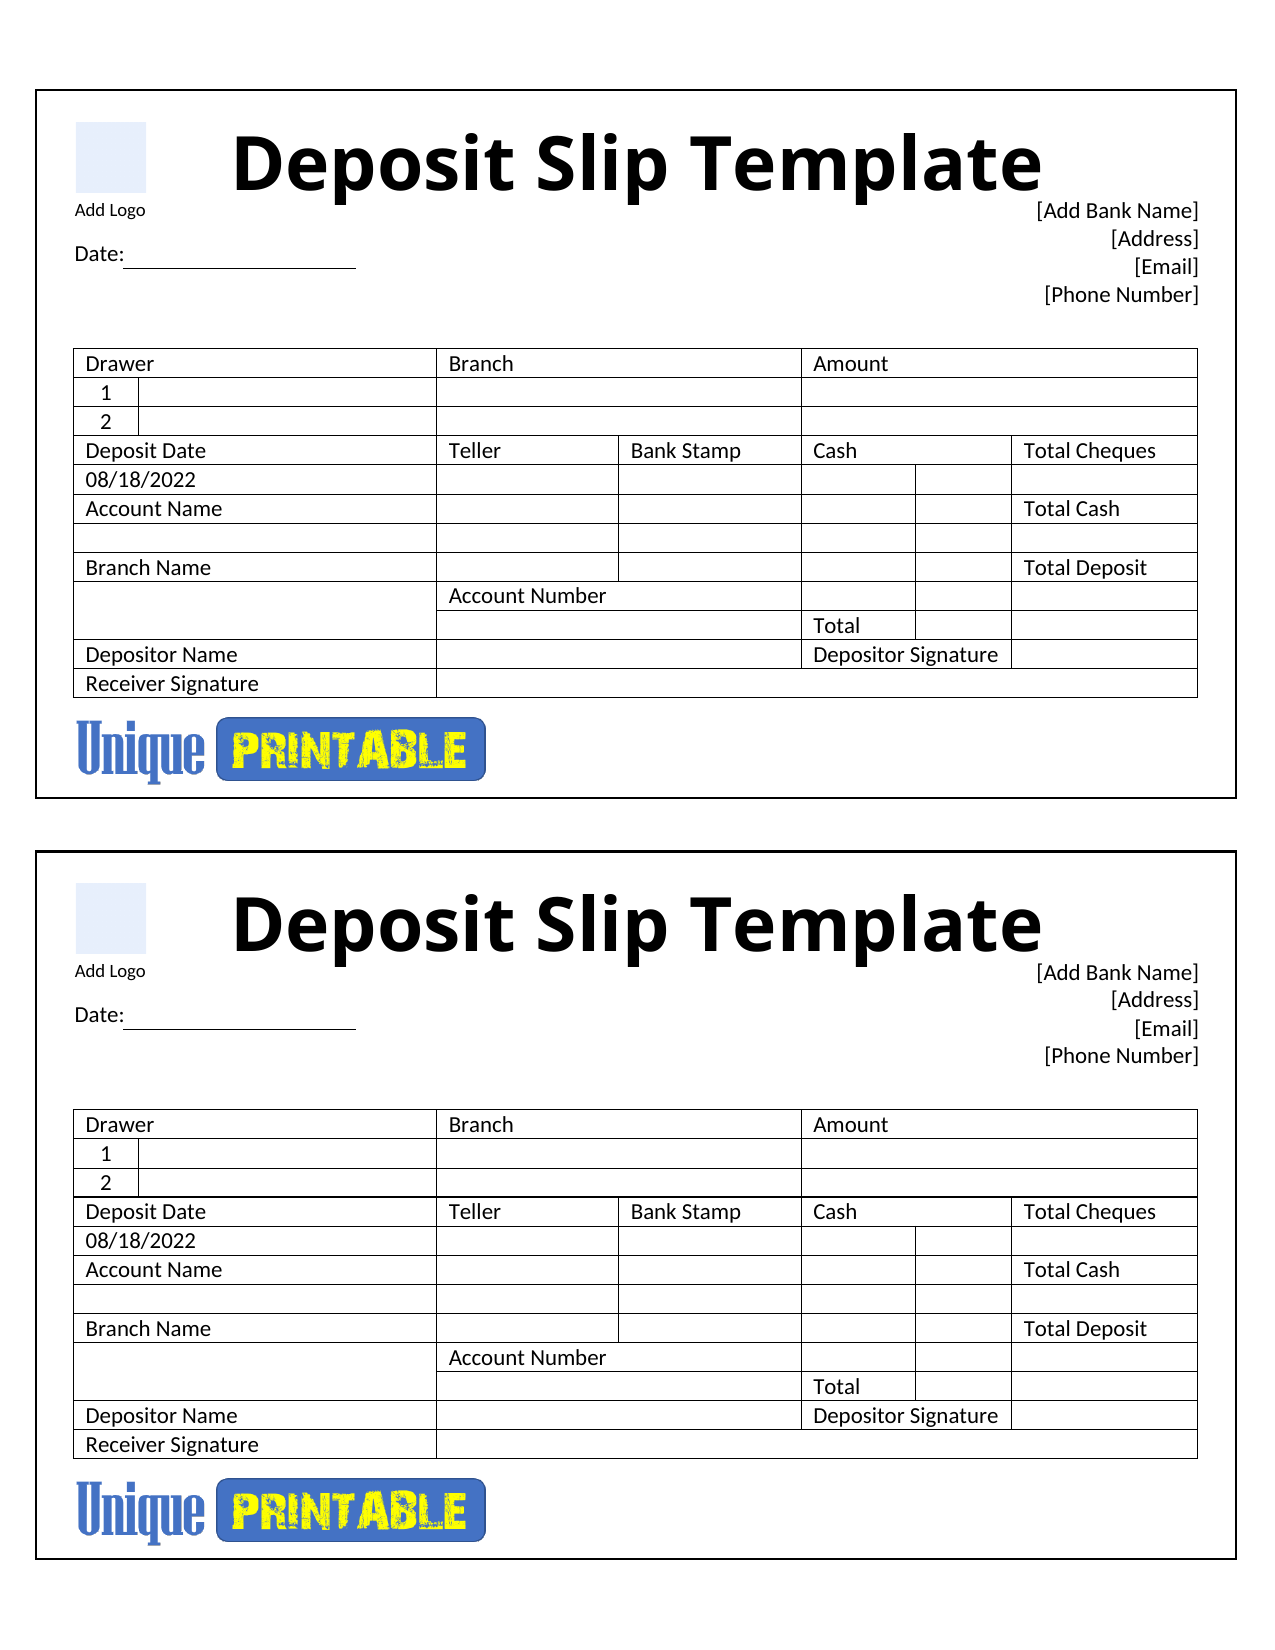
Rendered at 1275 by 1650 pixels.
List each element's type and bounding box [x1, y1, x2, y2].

picture [70, 711, 494, 790]
picture [75, 122, 147, 193]
picture [70, 1472, 494, 1551]
picture [75, 883, 147, 954]
